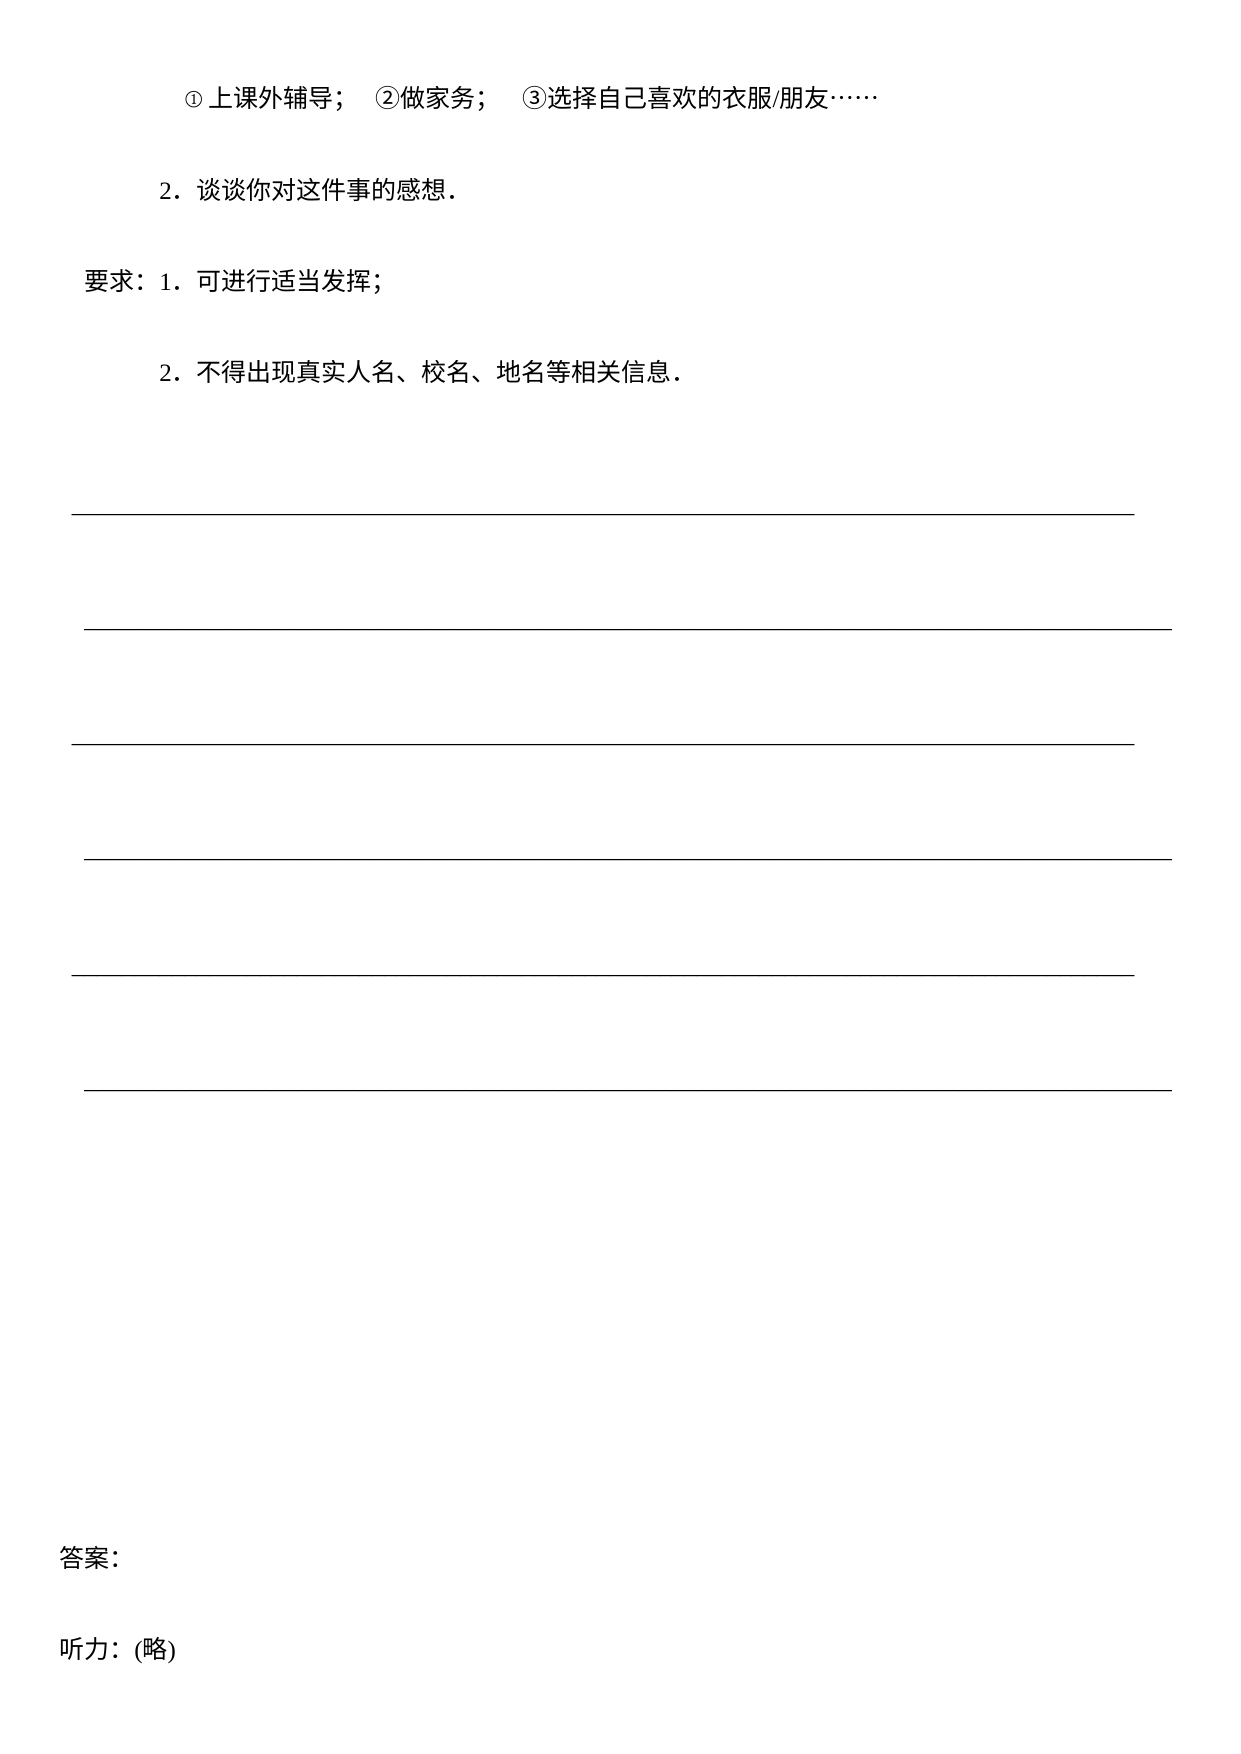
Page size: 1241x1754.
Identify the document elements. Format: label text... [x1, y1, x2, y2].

text _____________________________________________________________________________________ [59, 487, 1181, 519]
text ①上课外辅导； ②做家务； ③选择自己喜欢的衣服/朋友…… [59, 64, 1181, 129]
text _______________________________________________________________________________________ [59, 602, 1181, 635]
text _______________________________________________________________________________________ [59, 833, 1181, 865]
text 答案： [59, 1524, 1181, 1589]
text 要求：1．可进行适当发挥； [59, 247, 1181, 312]
text 2．不得出现真实人名、校名、地名等相关信息． [59, 338, 1181, 403]
text 2．谈谈你对这件事的感想． [59, 156, 1181, 221]
text 听力：(略) [59, 1615, 1181, 1680]
text _____________________________________________________________________________________ [59, 948, 1181, 980]
text _______________________________________________________________________________________ [59, 1063, 1181, 1096]
text _____________________________________________________________________________________ [59, 717, 1181, 750]
